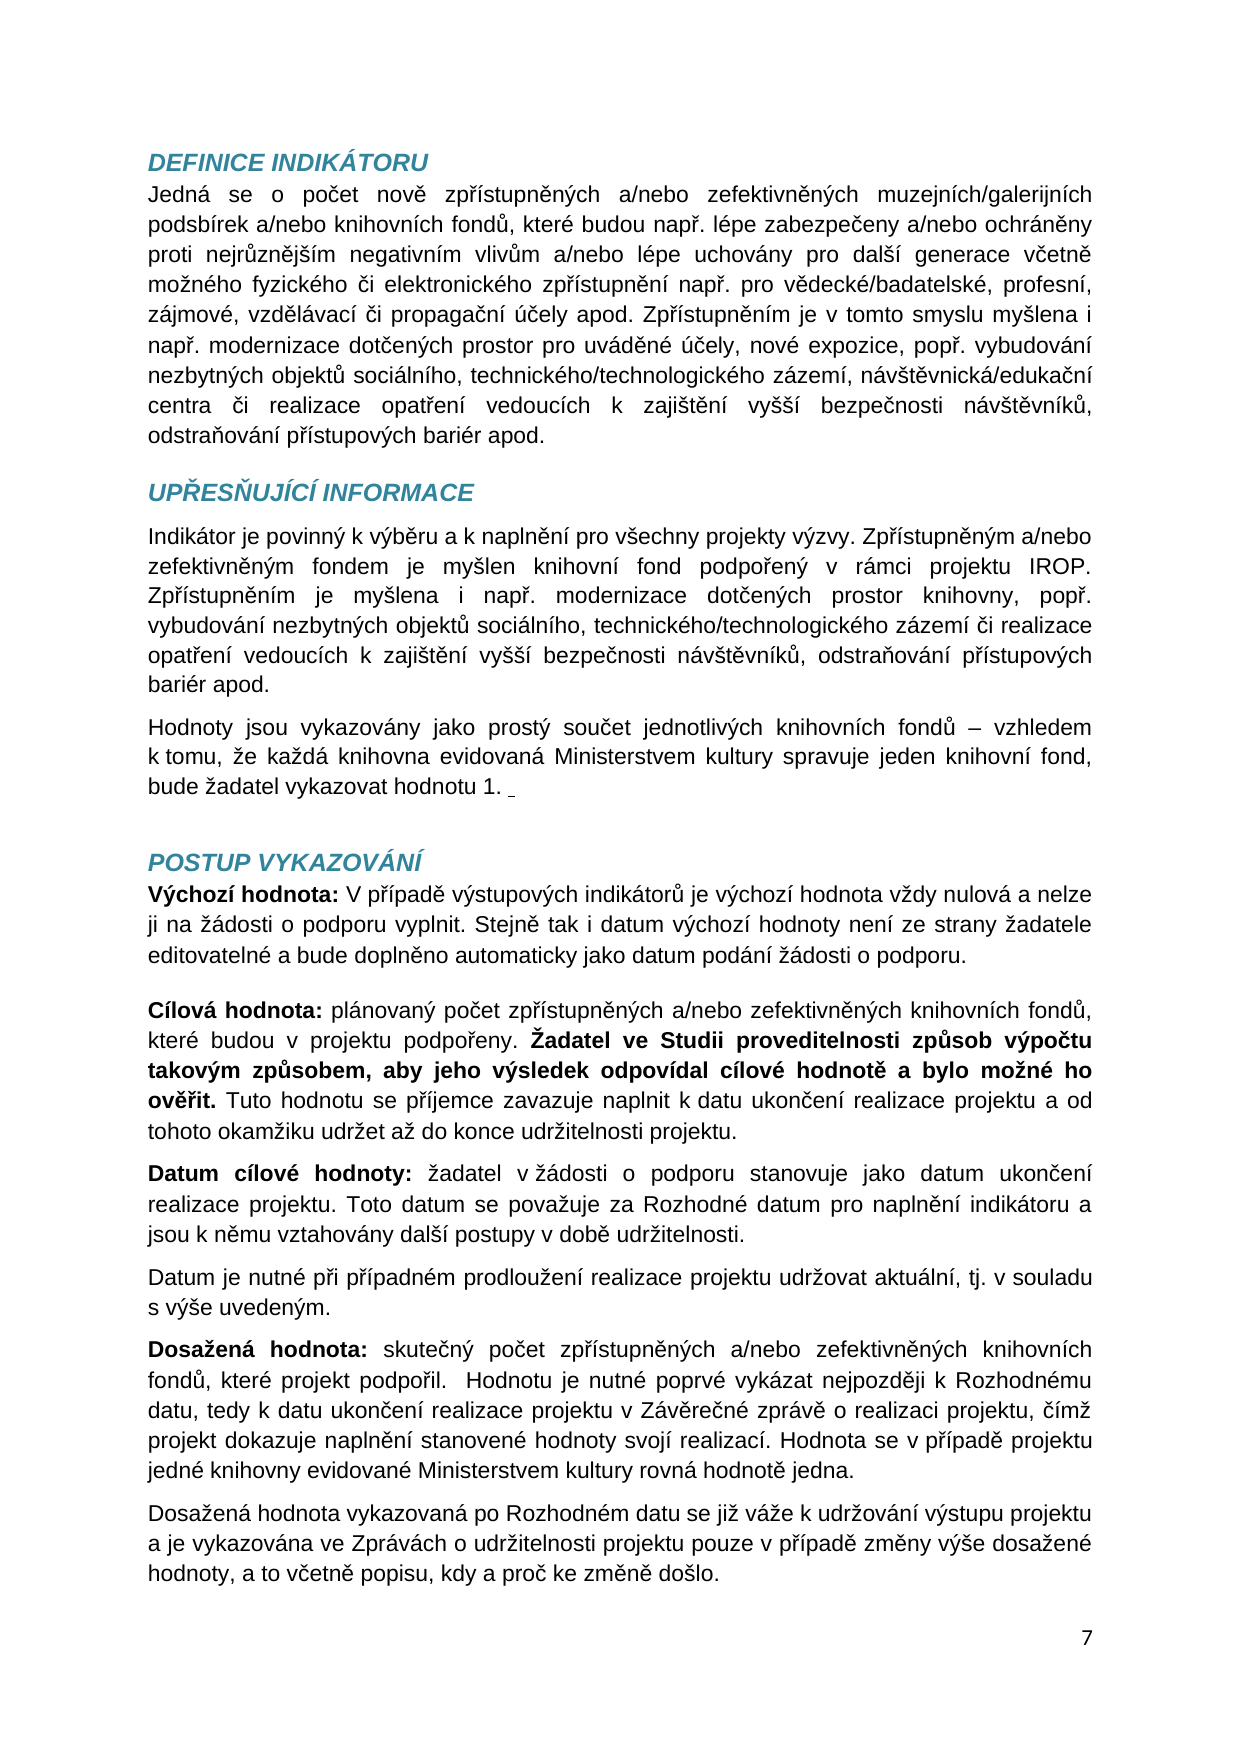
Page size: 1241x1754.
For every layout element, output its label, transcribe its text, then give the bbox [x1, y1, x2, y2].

text Dosažená hodnota vykazovaná po Rozhodném datu se již váže k udržování výstupu projektu a je vykazována ve Zprávách o udržitelnosti projektu pouze v případě změny výše dosažené hodnoty, a to včetně popisu, kdy a proč ke změně došlo. [148, 1500, 1093, 1587]
text Datum cílové hodnoty: žadatel v žádosti o podporu stanovuje jako datum ukončení realizace projektu. Toto datum se považuje za Rozhodné datum pro naplnění indikátoru a jsou k němu vztahovány další postupy v době udržitelnosti. [148, 1160, 1093, 1247]
text postup vykazování [148, 848, 1093, 877]
text Hodnoty jsou vykazovány jako prostý součet jednotlivých knihovních fondů – vzhledem k tomu, že každá knihovna evidovaná Ministerstvem kultury spravuje jeden knihovní fond, bude žadatel vykazovat hodnotu 1. [148, 714, 1093, 799]
text Datum je nutné při případném prodloužení realizace projektu udržovat aktuální, tj. v souladu s výše uvedeným. [148, 1263, 1093, 1320]
text Jedná se o počet nově zpřístupněných a/nebo zefektivněných muzejních/galerijních podsbírek a/nebo knihovních fondů, které budou např. lépe zabezpečeny a/nebo ochráněny proti nejrůznějším negativním vlivům a/nebo lépe uchovány pro další generace včetně možného fyzického či elektronického zpřístupnění např. pro vědecké/badatelské, profesní, zájmové, vzdělávací či propagační účely apod. Zpřístupněním je v tomto smyslu myšlena i např. modernizace dotčených prostor pro uváděné účely, nové expozice, popř. vybudování nezbytných objektů sociálního, technického/technologického zázemí, návštěvnická/edukační centra či realizace opatření vedoucích k zajištění vyšší bezpečnosti návštěvníků, odstraňování přístupových bariér apod. [148, 181, 1093, 449]
text Dosažená hodnota: skutečný počet zpřístupněných a/nebo zefektivněných knihovních fondů, které projekt podpořil. Hodnotu je nutné poprvé vykázat nejpozději k Rozhodnému datu, tedy k datu ukončení realizace projektu v Závěrečné zprávě o realizaci projektu, čímž projekt dokazuje naplnění stanovené hodnoty svojí realizací. Hodnota se v případě projektu jedné knihovny evidované Ministerstvem kultury rovná hodnotě jedna. [148, 1336, 1093, 1484]
text Upřesňující informace [148, 477, 1093, 506]
text Cílová hodnota: plánovaný počet zpřístupněných a/nebo zefektivněných knihovních fondů, které budou v projektu podpořeny. Žadatel ve Studii proveditelnosti způsob výpočtu takovým způsobem, aby jeho výsledek odpovídal cílové hodnotě a bylo možné ho ověřit. Tuto hodnotu se příjemce zavazuje naplnit k datu ukončení realizace projektu a od tohoto okamžiku udržet až do konce udržitelnosti projektu. [148, 997, 1093, 1144]
text Definice indikátoru [148, 148, 1093, 176]
text Výchozí hodnota: V případě výstupových indikátorů je výchozí hodnota vždy nulová a nelze ji na žádosti o podporu vyplnit. Stejně tak i datum výchozí hodnoty není ze strany žadatele editovatelné a bude doplněno automaticky jako datum podání žádosti o podporu. [148, 881, 1093, 968]
text Indikátor je povinný k výběru a k naplnění pro všechny projekty výzvy. Zpřístupněným a/nebo zefektivněným fondem je myšlen knihovní fond podpořený v rámci projektu IROP. Zpřístupněním je myšlena i např. modernizace dotčených prostor knihovny, popř. vybudování nezbytných objektů sociálního, technického/technologického zázemí či realizace opatření vedoucích k zajištění vyšší bezpečnosti návštěvníků, odstraňování přístupových bariér apod. [148, 523, 1093, 698]
